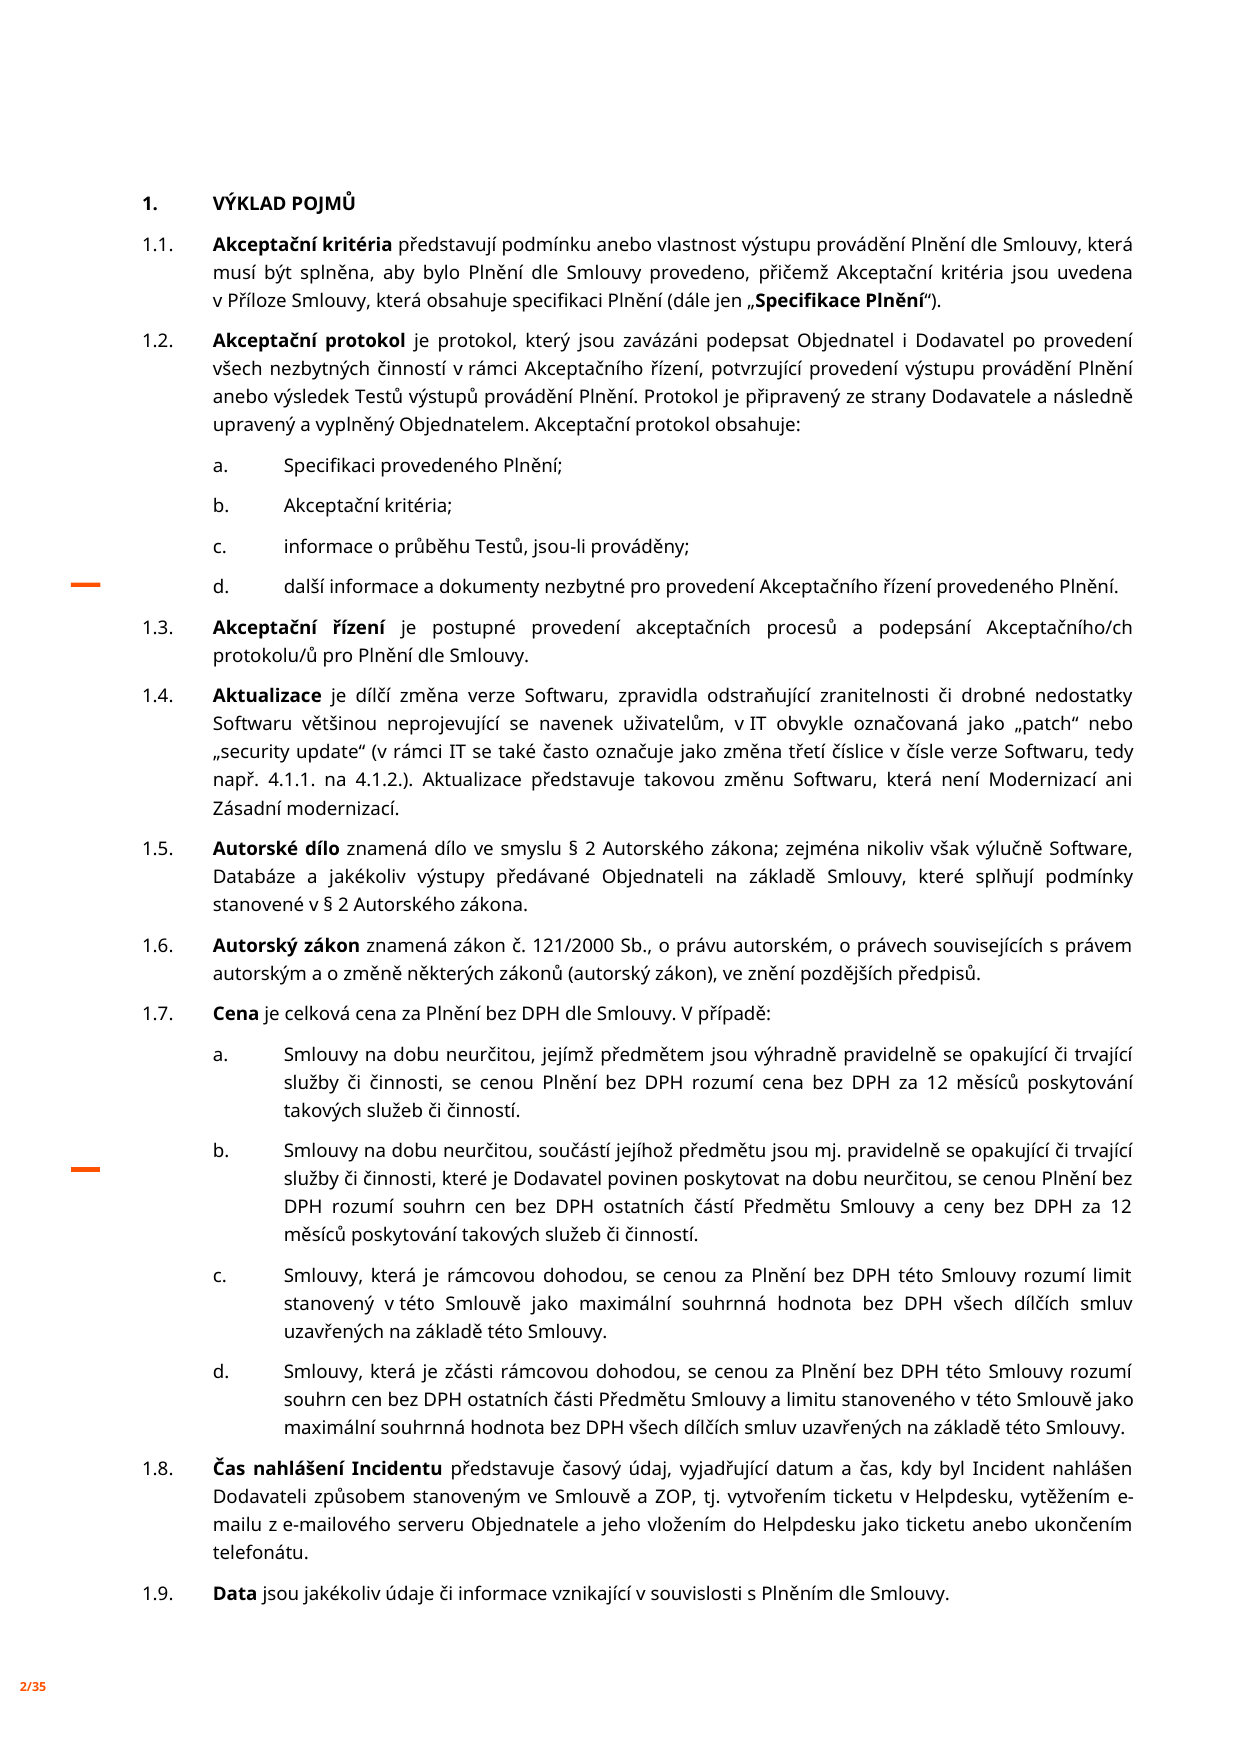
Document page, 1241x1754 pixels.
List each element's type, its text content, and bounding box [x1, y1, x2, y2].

text Smlouvy na dobu neurčitou, součástí jejíhož předmětu jsou mj. pravidelně se opakující či trvající služby či činnosti, které je Dodavatel povinen poskytovat na dobu neurčitou, se cenou Plnění bez DPH rozumí souhrn cen bez DPH ostatních částí Předmětu Smlouvy a ceny bez DPH za 12 měsíců poskytování takových služeb či činností. [213, 1137, 1134, 1247]
text Akceptační protokol je protokol, který jsou zavázáni podepsat Objednatel i Dodavatel po provedení všech nezbytných činností v rámci Akceptačního řízení, potvrzující provedení výstupu provádění Plnění anebo výsledek Testů výstupů provádění Plnění. Protokol je připravený ze strany Dodavatele a následně upravený a vyplněný Objednatelem. Akceptační protokol obsahuje: [142, 327, 1134, 437]
text Specifikaci provedeného Plnění; [213, 452, 1134, 478]
text Čas nahlášení Incidentu představuje časový údaj, vyjadřující datum a čas, kdy byl Incident nahlášen Dodavateli způsobem stanoveným ve Smlouvě a ZOP, tj. vytvořením ticketu v Helpdesku, vytěžením e-mailu z e-mailového serveru Objednatele a jeho vložením do Helpdesku jako ticketu anebo ukončením telefonátu. [142, 1455, 1134, 1565]
text Autorský zákon znamená zákon č. 121/2000 Sb., o právu autorském, o právech souvisejících s právem autorským a o změně některých zákonů (autorský zákon), ve znění pozdějších předpisů. [142, 932, 1134, 985]
text Akceptační kritéria; [213, 493, 1134, 518]
text Autorské dílo znamená dílo ve smyslu § 2 Autorského zákona; zejména nikoliv však výlučně Software, Databáze a jakékoliv výstupy předávané Objednateli na základě Smlouvy, které splňují podmínky stanovené v § 2 Autorského zákona. [142, 835, 1134, 917]
text Smlouvy, která je rámcovou dohodou, se cenou za Plnění bez DPH této Smlouvy rozumí limit stanovený v této Smlouvě jako maximální souhrnná hodnota bez DPH všech dílčích smluv uzavřených na základě této Smlouvy. [213, 1262, 1134, 1344]
text Smlouvy na dobu neurčitou, jejímž předmětem jsou výhradně pravidelně se opakující či trvající služby či činnosti, se cenou Plnění bez DPH rozumí cena bez DPH za 12 měsíců poskytování takových služeb či činností. [213, 1041, 1134, 1122]
text Akceptační řízení je postupné provedení akceptačních procesů a podepsání Akceptačního/ch protokolu/ů pro Plnění dle Smlouvy. [142, 614, 1134, 668]
text informace o průběhu Testů, jsou-li prováděny; [213, 533, 1134, 559]
text Akceptační kritéria představují podmínku anebo vlastnost výstupu provádění Plnění dle Smlouvy, která musí být splněna, aby bylo Plnění dle Smlouvy provedeno, přičemž Akceptační kritéria jsou uvedena v Příloze Smlouvy, která obsahuje specifikaci Plnění (dále jen „Specifikace Plnění“). [142, 231, 1134, 312]
text Výklad pojmů [142, 190, 1134, 216]
text Aktualizace je dílčí změna verze Softwaru, zpravidla odstraňující zranitelnosti či drobné nedostatky Softwaru většinou neprojevující se navenek uživatelům, v IT obvykle označovaná jako „patch“ nebo „security update“ (v rámci IT se také často označuje jako změna třetí číslice v čísle verze Softwaru, tedy např. 4.1.1. na 4.1.2.). Aktualizace představuje takovou změnu Softwaru, která není Modernizací ani Zásadní modernizací. [142, 683, 1134, 820]
text Data jsou jakékoliv údaje či informace vznikající v souvislosti s Plněním dle Smlouvy. [142, 1580, 1134, 1605]
text Smlouvy, která je zčásti rámcovou dohodou, se cenou za Plnění bez DPH této Smlouvy rozumí souhrn cen bez DPH ostatních části Předmětu Smlouvy a limitu stanoveného v této Smlouvě jako maximální souhrnná hodnota bez DPH všech dílčích smluv uzavřených na základě této Smlouvy. [213, 1359, 1134, 1440]
text další informace a dokumenty nezbytné pro provedení Akceptačního řízení provedeného Plnění. [213, 574, 1134, 599]
text Cena je celková cena za Plnění bez DPH dle Smlouvy. V případě: [142, 1000, 1134, 1026]
